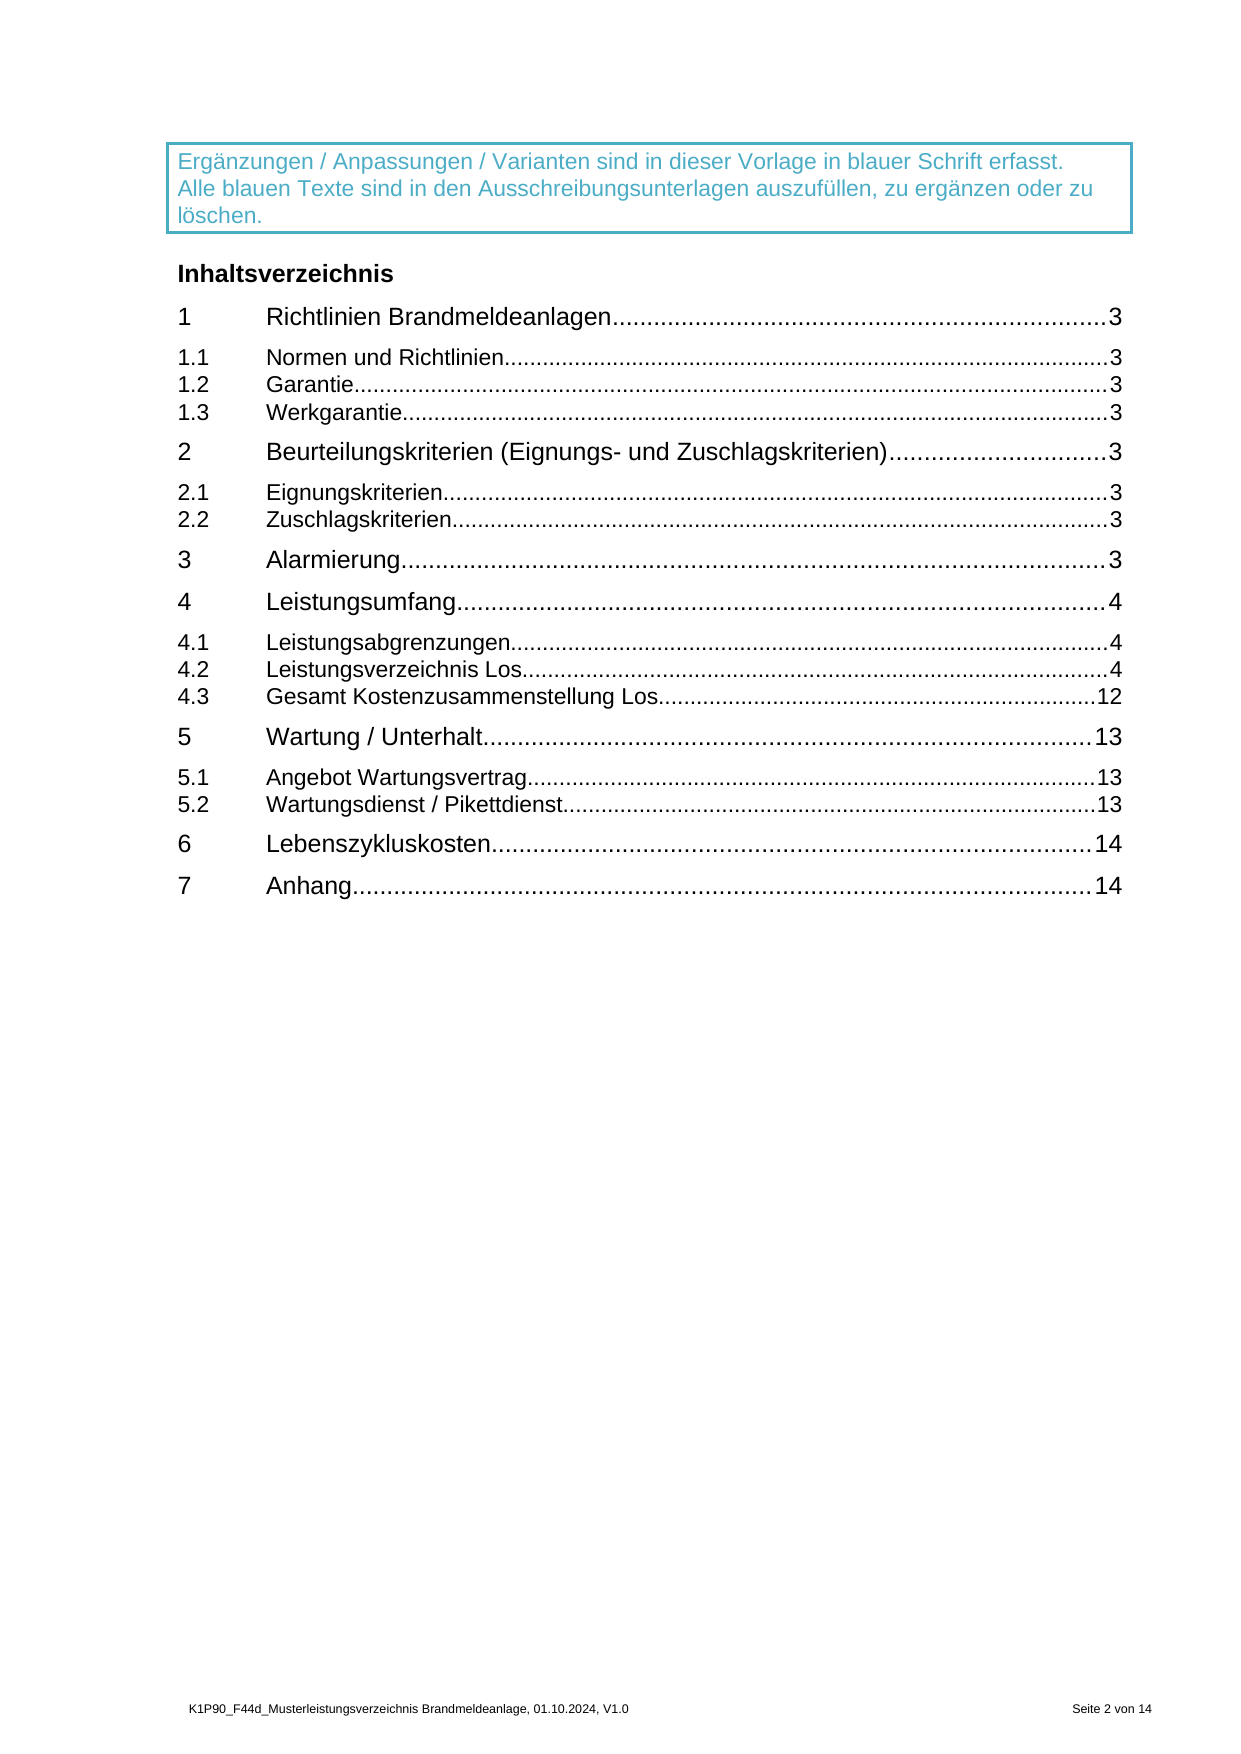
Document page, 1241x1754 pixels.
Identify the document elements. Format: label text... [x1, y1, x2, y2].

text Ergänzungen / Anpassungen / Varianten sind in dieser Vorlage in blauer Schrift erfasst. [169, 145, 1130, 169]
text Alle blauen Texte sind in den Ausschreibungsunterlagen auszufüllen, zu ergänzen oder zu löschen. [169, 169, 1130, 231]
